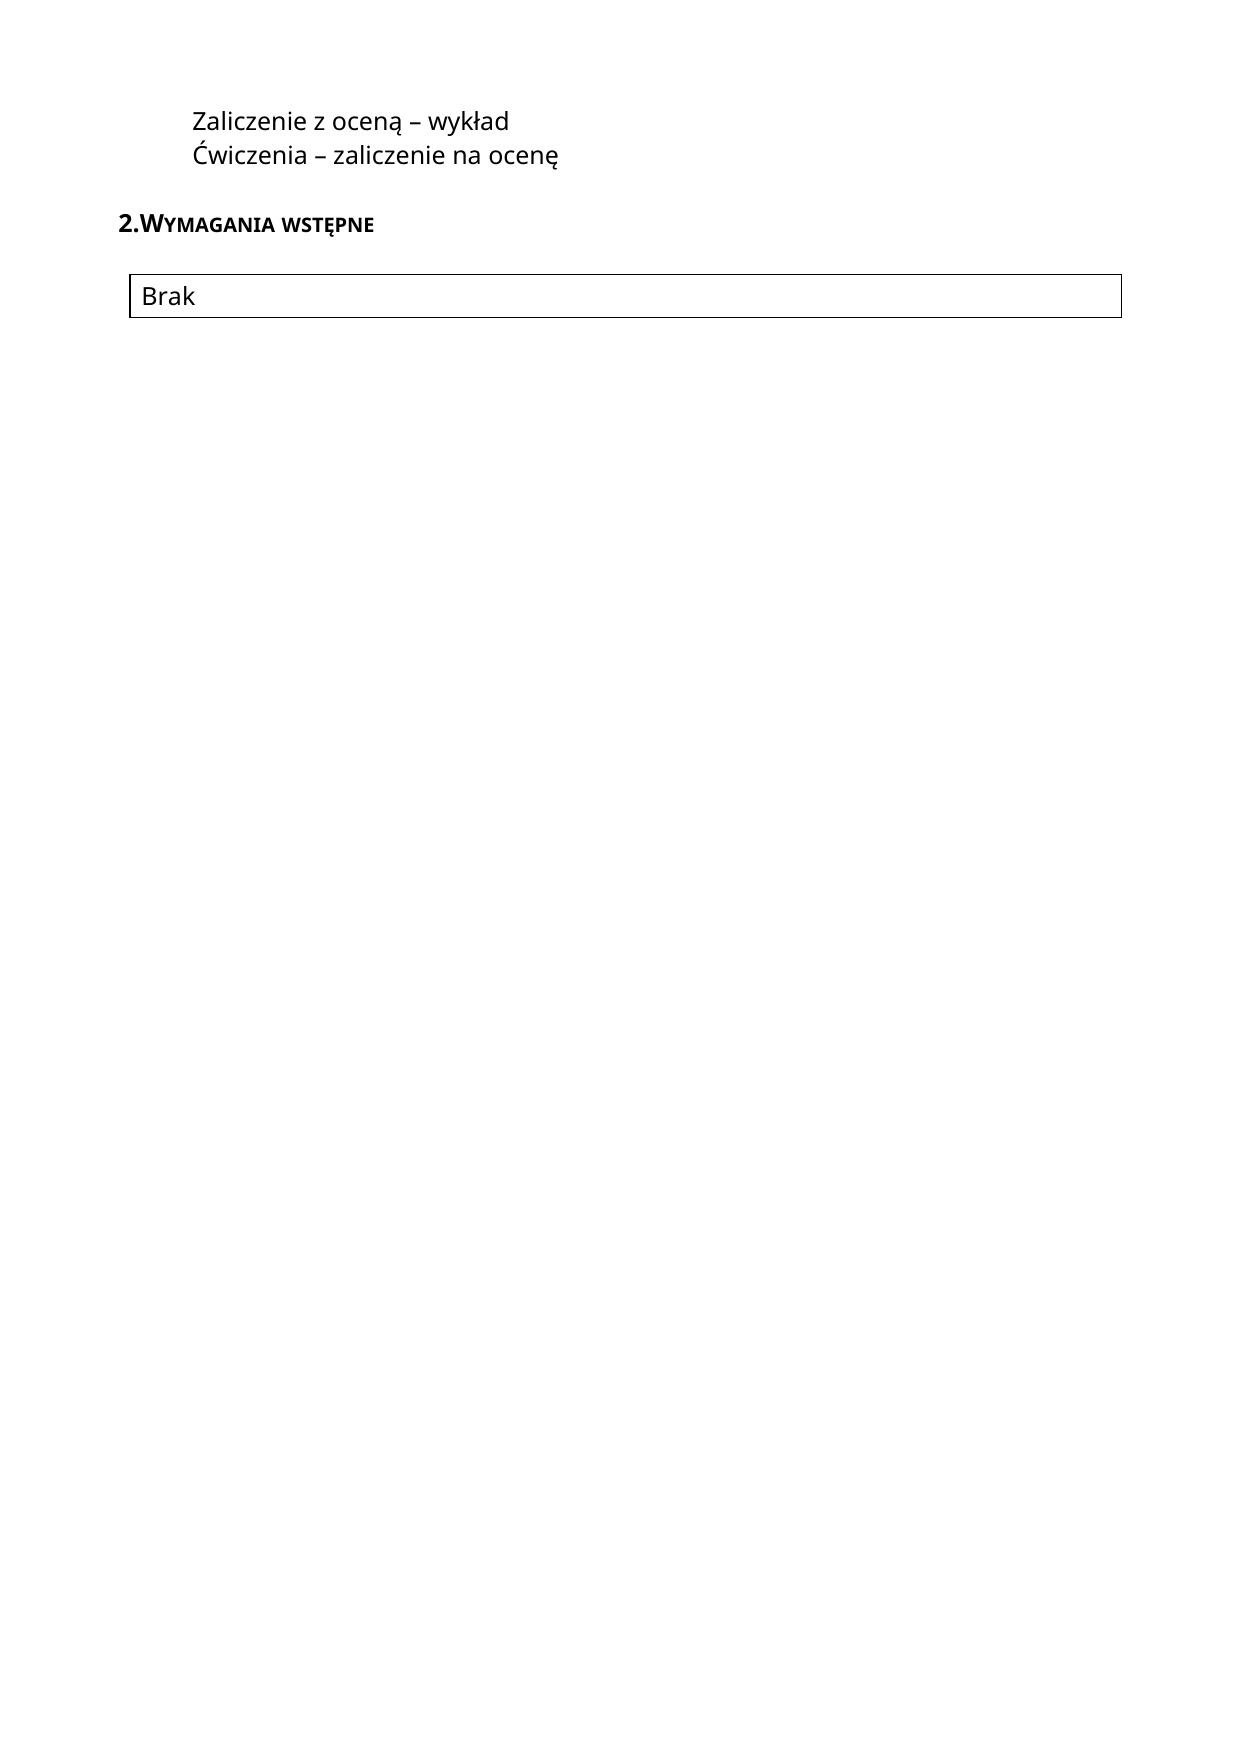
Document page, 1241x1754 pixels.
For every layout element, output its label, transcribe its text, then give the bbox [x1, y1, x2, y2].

text Zaliczenie z oceną – wykład [148, 103, 1122, 137]
table_header Brak [131, 275, 1121, 317]
text Ćwiczenia – zaliczenie na ocenę [148, 137, 1122, 172]
text 2.Wymagania wstępne [118, 206, 1122, 240]
